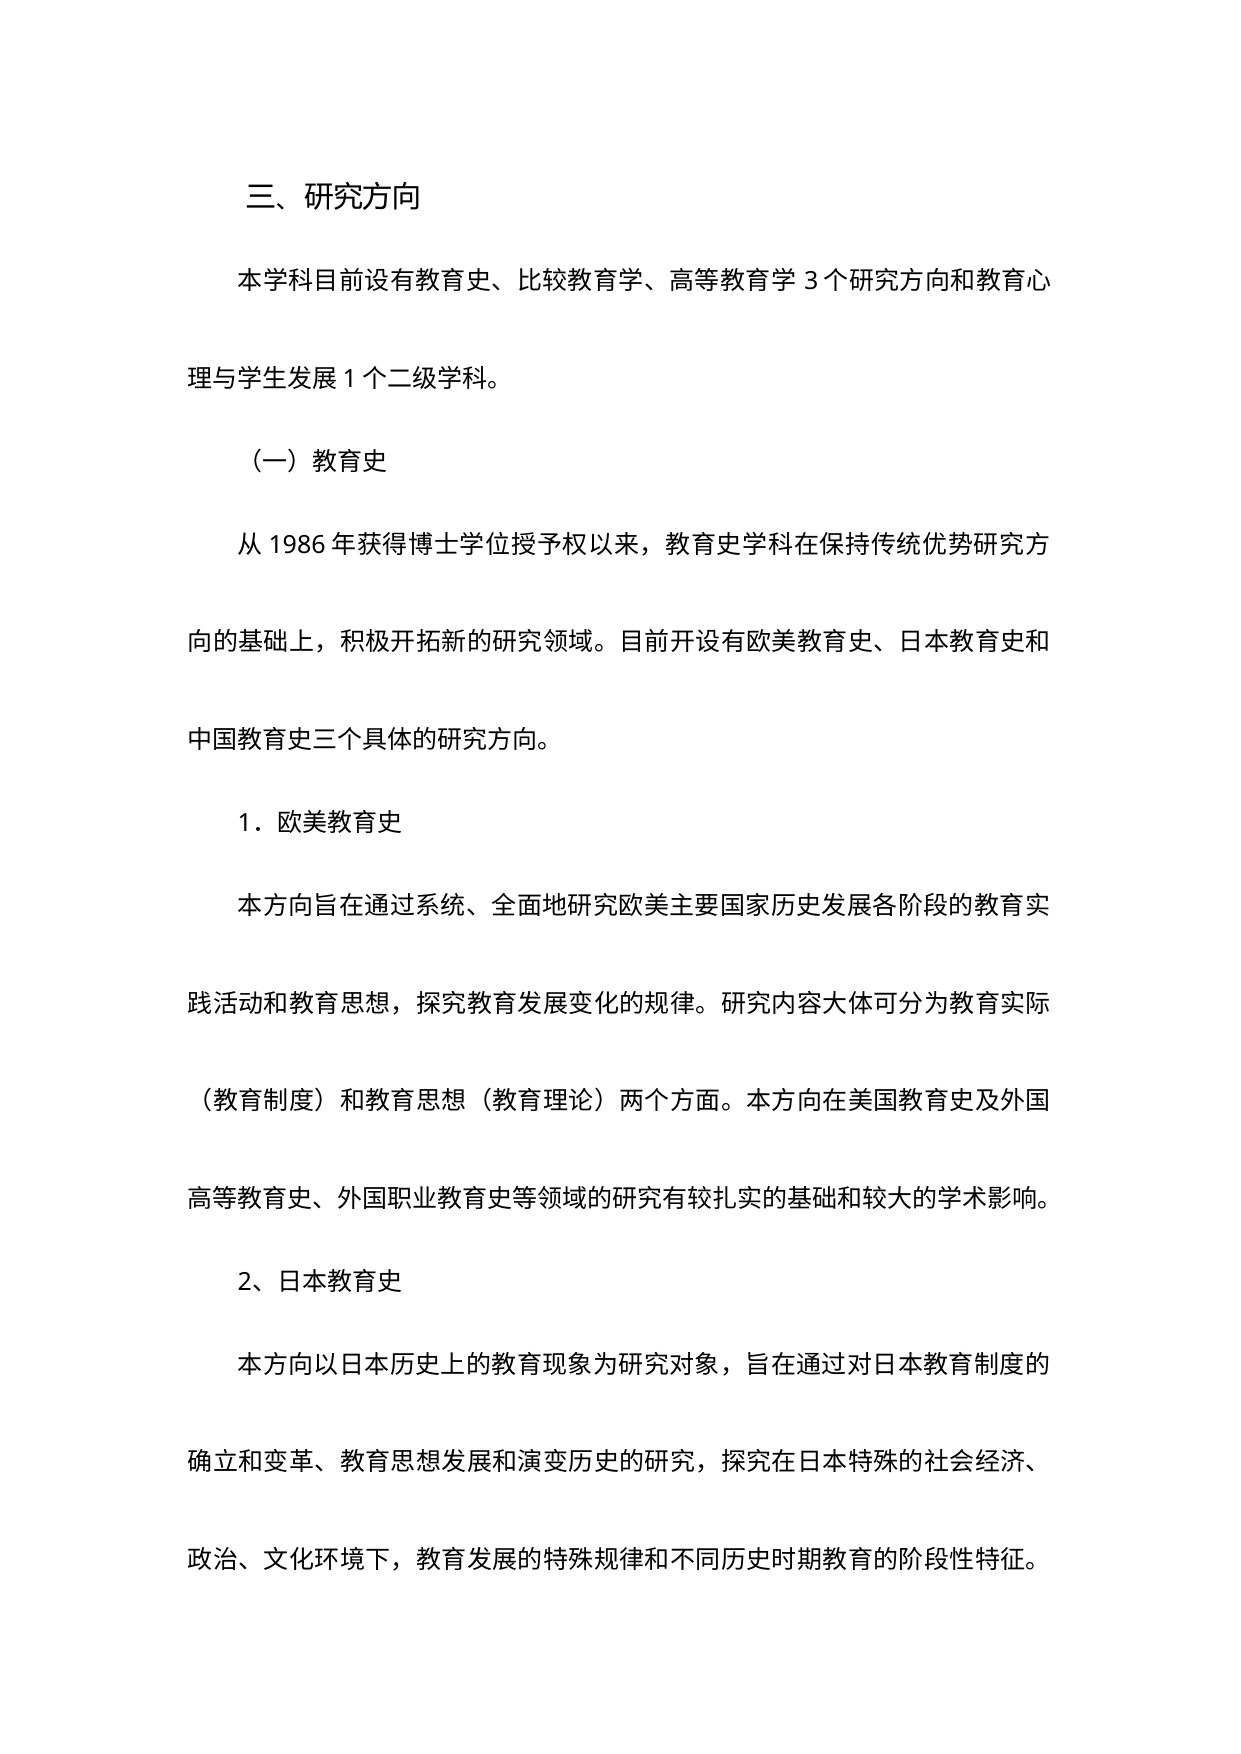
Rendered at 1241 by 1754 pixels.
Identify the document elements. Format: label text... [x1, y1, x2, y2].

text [187, 1330, 1053, 1590]
text 2、日本教育史 [187, 1247, 1053, 1312]
text 三、研究方向 [187, 162, 1053, 227]
text 本学科目前设有教育史、比较教育学、高等教育学3个研究方向和教育心理与学生发展1个二级学科。 [187, 246, 1053, 409]
text （一）教育史 [187, 427, 1053, 492]
text 从1986年获得博士学位授予权以来，教育史学科在保持传统优势研究方向的基础上，积极开拓新的研究领域。目前开设有欧美教育史、日本教育史和中国教育史三个具体的研究方向。 [187, 510, 1053, 770]
text 本方向旨在通过系统、全面地研究欧美主要国家历史发展各阶段的教育实践活动和教育思想，探究教育发展变化的规律。研究内容大体可分为教育实际（教育制度）和教育思想（教育理论）两个方面。本方向在美国教育史及外国高等教育史、外国职业教育史等领域的研究有较扎实的基础和较大的学术影响。 [187, 871, 1053, 1229]
text 1．欧美教育史 [187, 788, 1053, 853]
